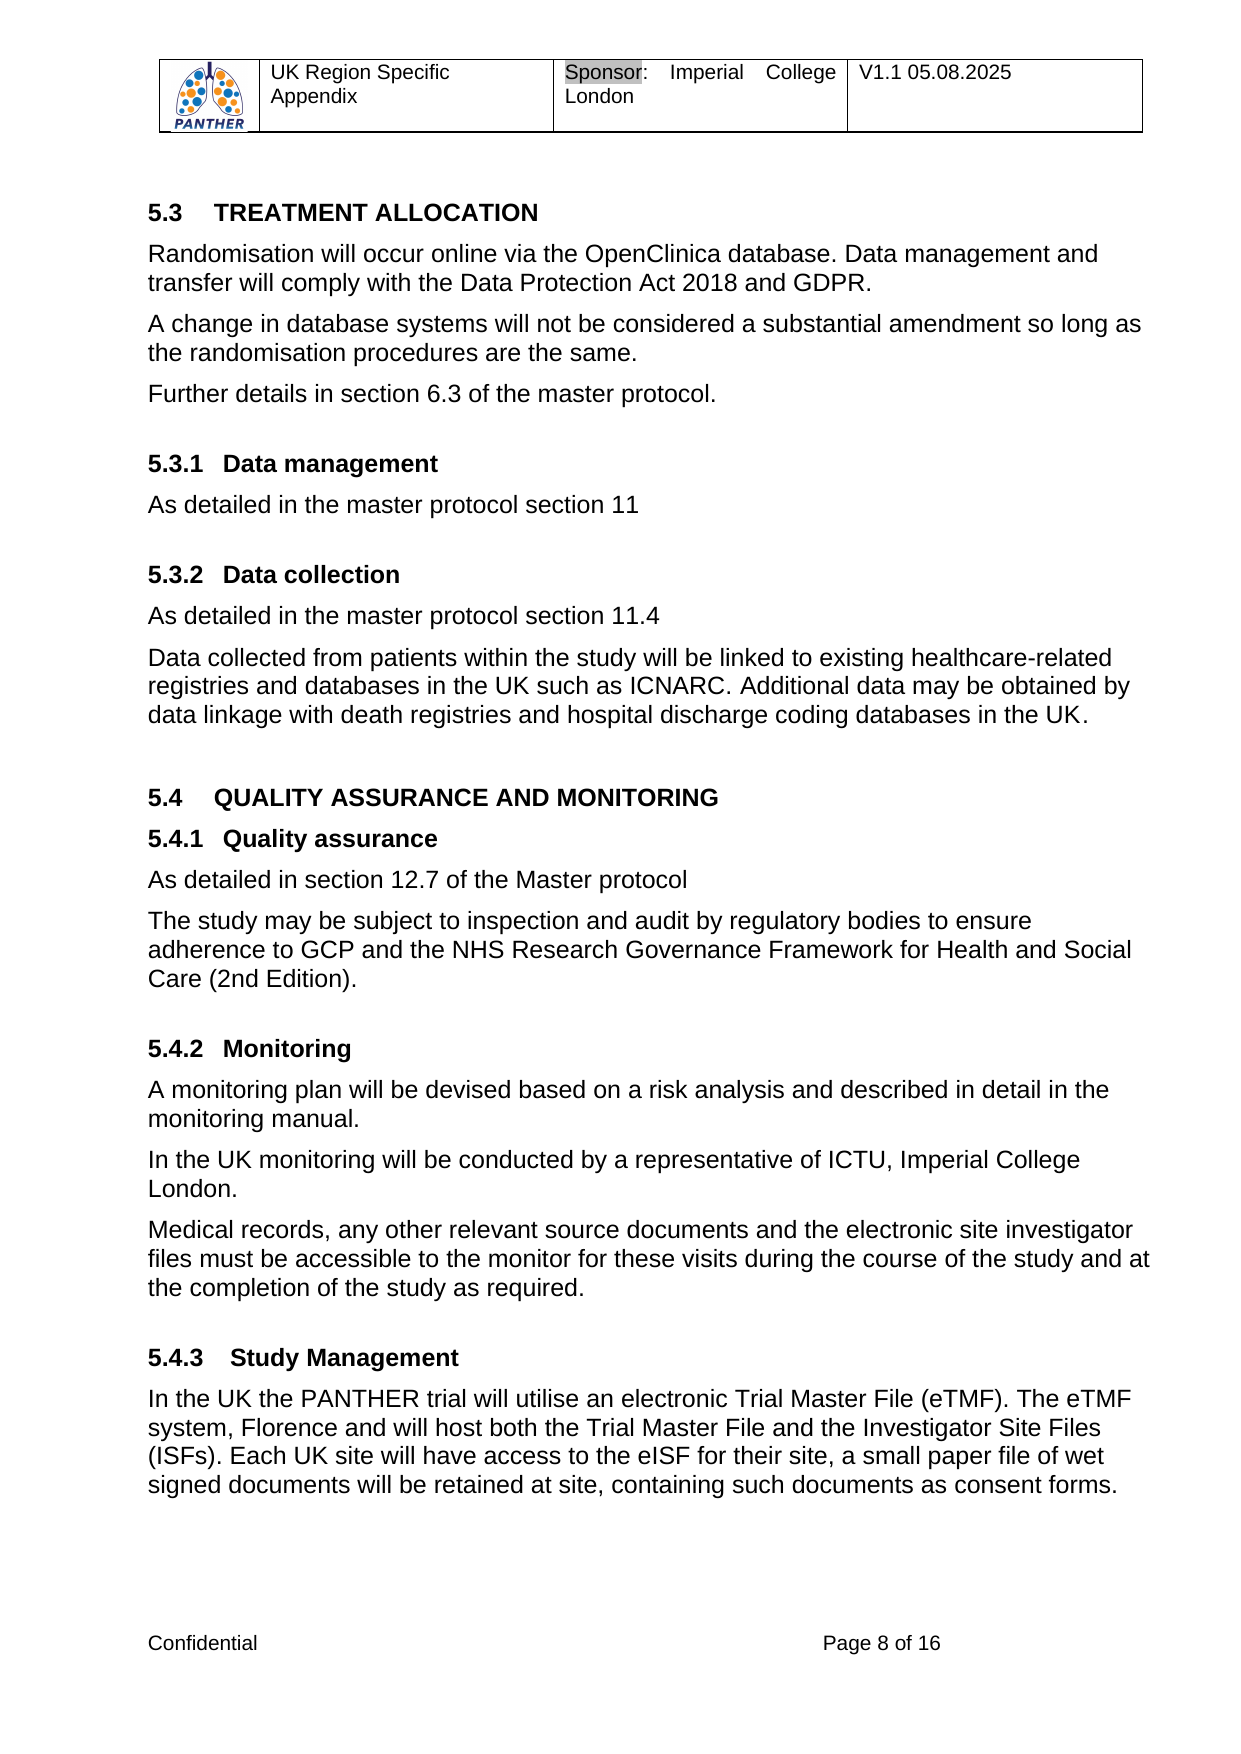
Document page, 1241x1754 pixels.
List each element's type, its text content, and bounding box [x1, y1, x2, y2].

text As detailed in section 12.7 of the Master protocol [148, 865, 1152, 894]
subtitle Study Management [148, 1343, 1152, 1371]
text As detailed in the master protocol section 11 [148, 490, 1152, 519]
picture [170, 60, 248, 132]
subtitle Treatment allocation [148, 198, 1152, 226]
subtitle Quality assurance [148, 824, 1152, 853]
text Medical records, any other relevant source documents and the electronic site investigator files must be accessible to the monitor for these visits during the course of the study and at the completion of the study as required. [148, 1215, 1152, 1301]
text A change in database systems will not be considered a substantial amendment so long as the randomisation procedures are the same. [148, 309, 1152, 366]
text Randomisation will occur online via the OpenClinica database. Data management and transfer will comply with the Data Protection Act 2018 and GDPR. [148, 239, 1152, 296]
text Further details in section 6.3 of the master protocol. [148, 379, 1152, 408]
subtitle Data management [148, 449, 1152, 478]
text In the UK the PANTHER trial will utilise an electronic Trial Master File (eTMF). The eTMF system, Florence and will host both the Trial Master File and the Investigator Site Files (ISFs). Each UK site will have access to the eISF for their site, a small paper file of wet signed documents will be retained at site, containing such documents as consent forms. [148, 1384, 1152, 1499]
subtitle Data collection [148, 560, 1152, 589]
text As detailed in the master protocol section 11.4 [148, 601, 1152, 630]
subtitle Monitoring [148, 1034, 1152, 1063]
subtitle Quality assurance and monitoring [148, 783, 1152, 811]
text A monitoring plan will be devised based on a risk analysis and described in detail in the monitoring manual. [148, 1075, 1152, 1133]
text Data collected from patients within the study will be linked to existing healthcare-related registries and databases in the UK such as ICNARC. Additional data may be obtained by data linkage with death registries and hospital discharge coding databases in the UK. [148, 643, 1152, 729]
text The study may be subject to inspection and audit by regulatory bodies to ensure adherence to GCP and the NHS Research Governance Framework for Health and Social Care (2nd Edition). [148, 906, 1152, 993]
text In the UK monitoring will be conducted by a representative of ICTU, Imperial College London. [148, 1145, 1152, 1203]
